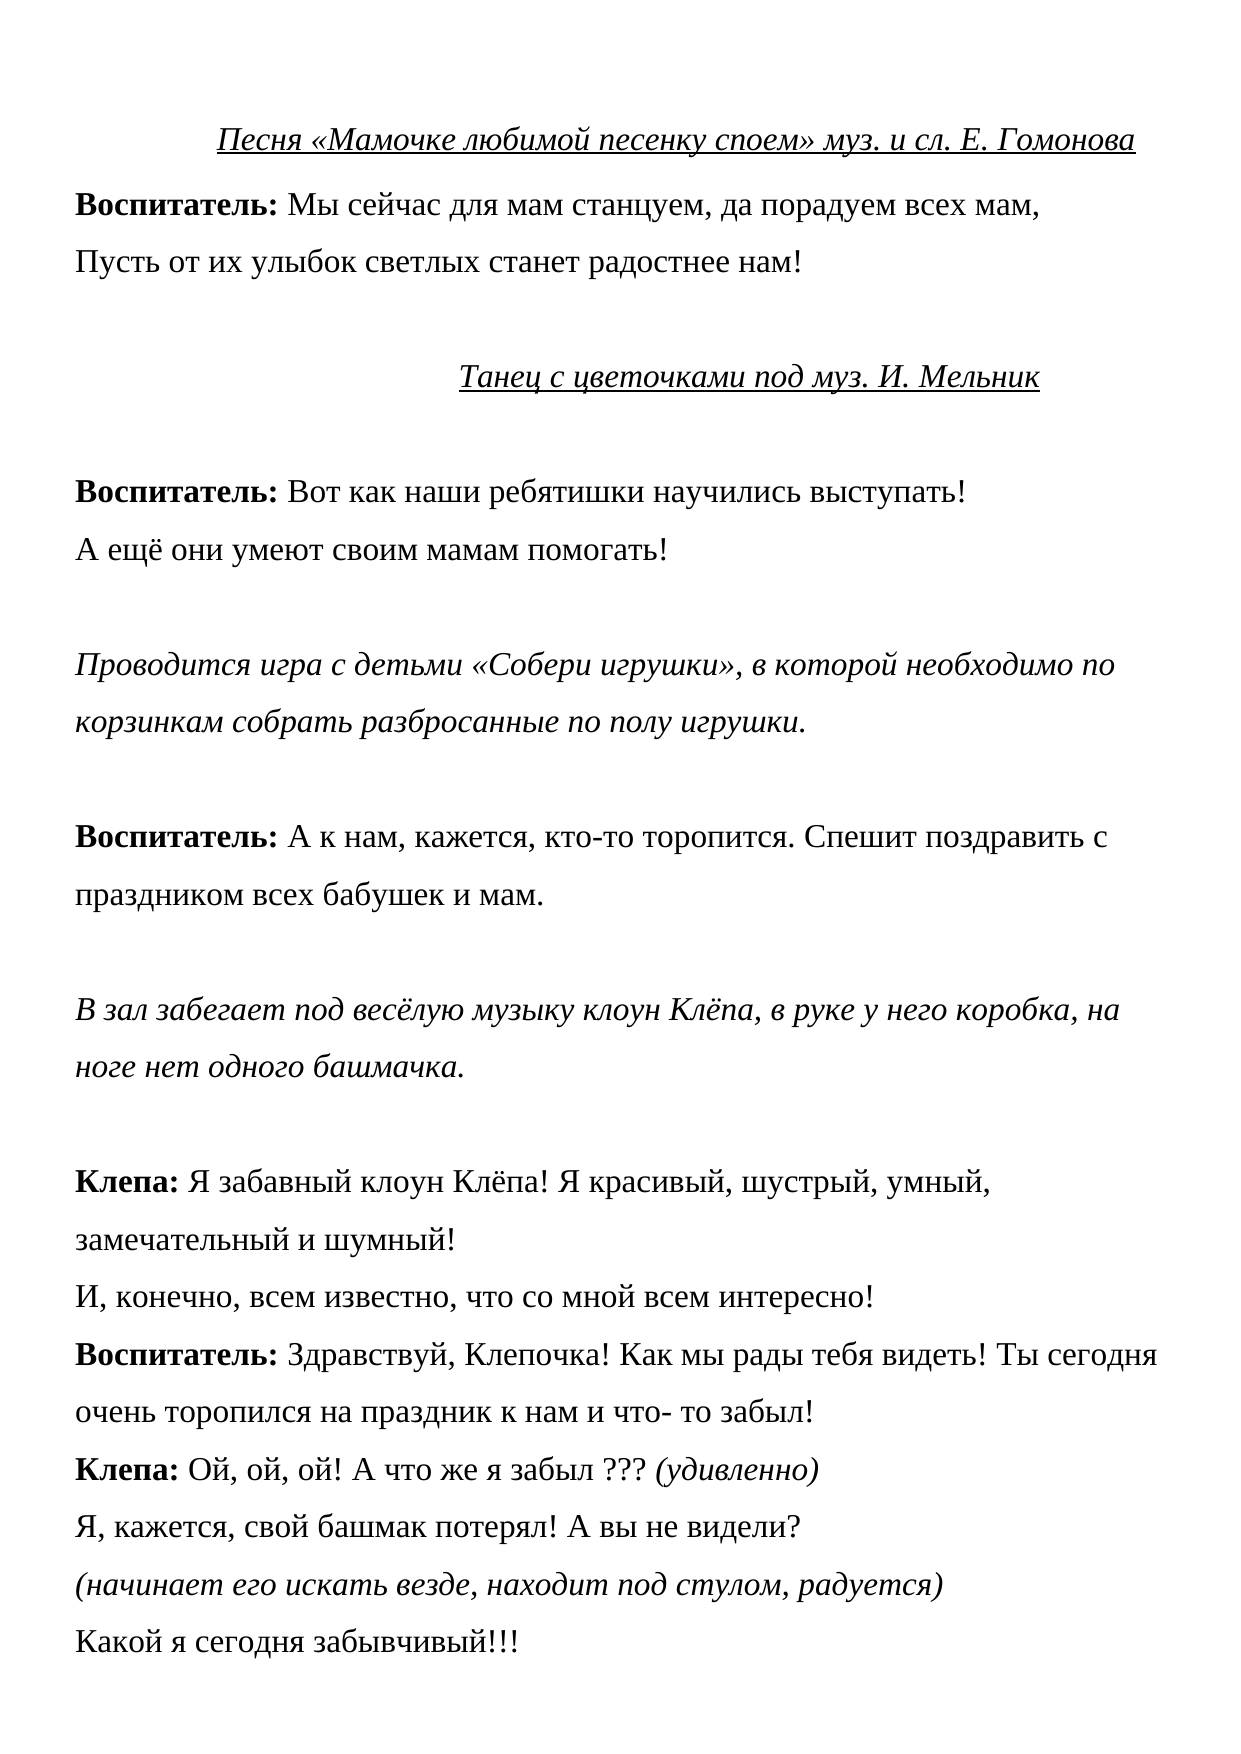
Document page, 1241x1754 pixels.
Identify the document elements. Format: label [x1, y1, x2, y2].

text [75, 184, 1165, 1660]
text [75, 75, 1165, 157]
